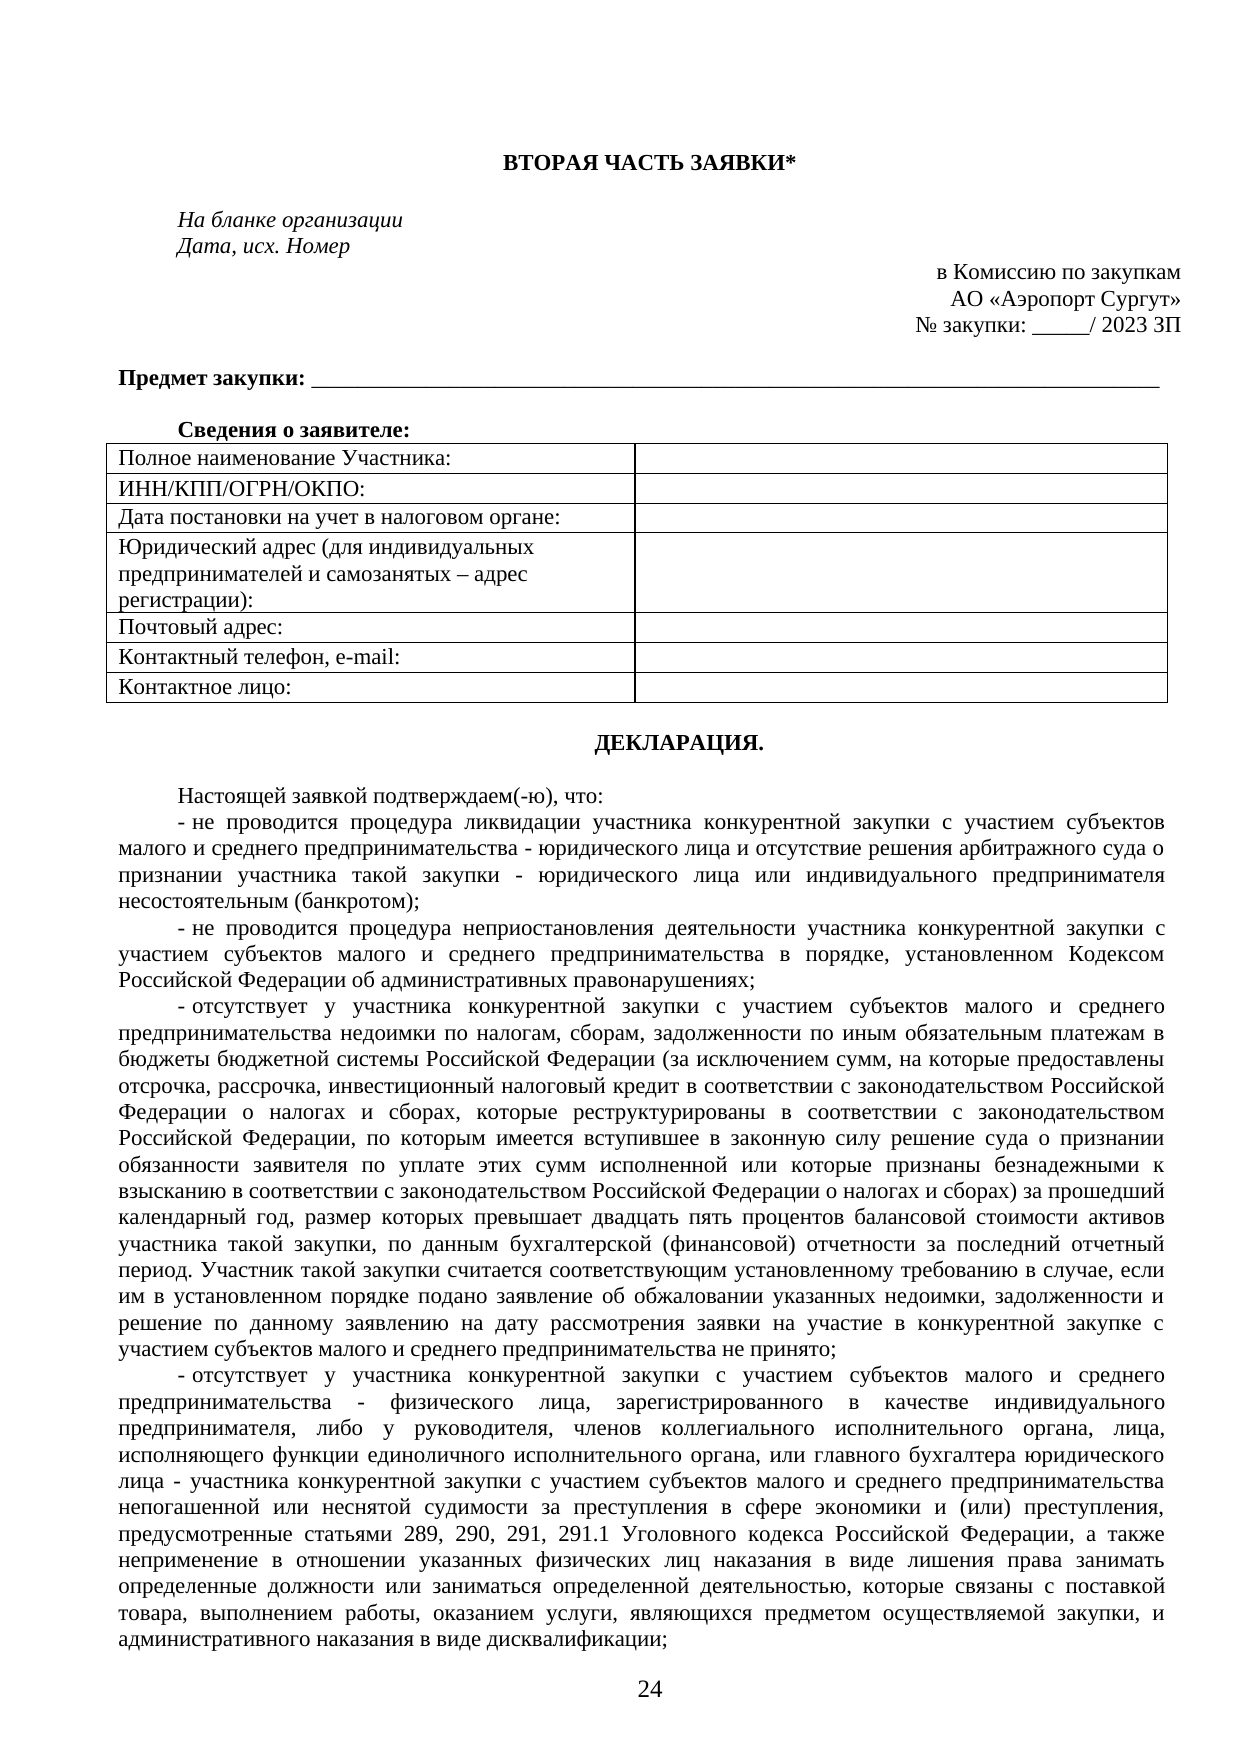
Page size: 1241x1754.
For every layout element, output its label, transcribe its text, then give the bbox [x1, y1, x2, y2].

table_cell Юридический адрес (для индивидуальных предпринимателей и самозанятых – адрес регистрации): [107, 533, 634, 612]
list отсутствует у участника конкурентной закупки с участием субъектов малого и среднего предпринимательства - физического лица, зарегистрированного в качестве индивидуального предпринимателя, либо у руководителя, членов коллегиального исполнительного органа, лица, исполняющего функции единоличного исполнительного органа, или главного бухгалтера юридического лица - участника конкурентной закупки с участием субъектов малого и среднего предпринимательства непогашенной или неснятой судимости за преступления в сфере экономики и (или) преступления, предусмотренные статьями 289, 290, 291, 291.1 Уголовного кодекса Российской Федерации, а также неприменение в отношении указанных физических лиц наказания в виде лишения права занимать определенные должности или заниматься определенной деятельностью, которые связаны с поставкой товара, выполнением работы, оказанием услуги, являющихся предметом осуществляемой закупки, и административного наказания в виде дисквалификации; [118, 1362, 1167, 1651]
text Дата, исх. Номер [118, 232, 1181, 258]
list не проводится процедура ликвидации участника конкурентной закупки с участием субъектов малого и среднего предпринимательства - юридического лица и отсутствие решения арбитражного суда о признании участника такой закупки - юридического лица или индивидуального предпринимателя несостоятельным (банкротом); [118, 808, 1167, 913]
text ДЕКЛАРАЦИЯ. [118, 729, 1181, 755]
table_cell [636, 504, 1167, 532]
table_cell Почтовый адрес: [107, 613, 634, 642]
table_cell [636, 613, 1167, 642]
text Предмет закупки: __________________________________________________________________________ [118, 364, 1181, 390]
list не проводится процедура неприостановления деятельности участника конкурентной закупки с участием субъектов малого и среднего предпринимательства в порядке, установленном Кодексом Российской Федерации об административных правонарушениях; [118, 913, 1167, 993]
text Сведения о заявителе: [118, 416, 1181, 443]
text № закупки: _____/ 2023 ЗП [118, 311, 1181, 337]
text в Комиссию по закупкам [118, 258, 1181, 285]
table_cell Контактное лицо: [107, 673, 634, 702]
text ВТОРАЯ ЧАСТЬ ЗАЯВКИ* [118, 149, 1181, 175]
table_cell Дата постановки на учет в налоговом органе: [107, 504, 634, 532]
table_cell [636, 673, 1167, 702]
table_cell Контактный телефон, e-mail: [107, 643, 634, 672]
table_cell [636, 474, 1167, 502]
table_header Полное наименование Участника: [107, 444, 634, 473]
table_cell ИНН/КПП/ОГРН/ОКПО: [107, 474, 634, 502]
table_header [636, 444, 1167, 473]
text На бланке организации [118, 206, 1181, 232]
text Настоящей заявкой подтверждаем(-ю), что: [118, 782, 1167, 808]
text АО «Аэропорт Сургут» [118, 285, 1181, 311]
table_cell [636, 643, 1167, 672]
list отсутствует у участника конкурентной закупки с участием субъектов малого и среднего предпринимательства недоимки по налогам, сборам, задолженности по иным обязательным платежам в бюджеты бюджетной системы Российской Федерации (за исключением сумм, на которые предоставлены отсрочка, рассрочка, инвестиционный налоговый кредит в соответствии с законодательством Российской Федерации о налогах и сборах, которые реструктурированы в соответствии с законодательством Российской Федерации, по которым имеется вступившее в законную силу решение суда о признании обязанности заявителя по уплате этих сумм исполненной или которые признаны безнадежными к взысканию в соответствии с законодательством Российской Федерации о налогах и сборах) за прошедший календарный год, размер которых превышает двадцать пять процентов балансовой стоимости активов участника такой закупки, по данным бухгалтерской (финансовой) отчетности за последний отчетный период. Участник такой закупки считается соответствующим установленному требованию в случае, если им в установленном порядке подано заявление об обжаловании указанных недоимки, задолженности и решение по данному заявлению на дату рассмотрения заявки на участие в конкурентной закупке с участием субъектов малого и среднего предпринимательства не принято; [118, 993, 1167, 1362]
table_cell [636, 533, 1167, 612]
